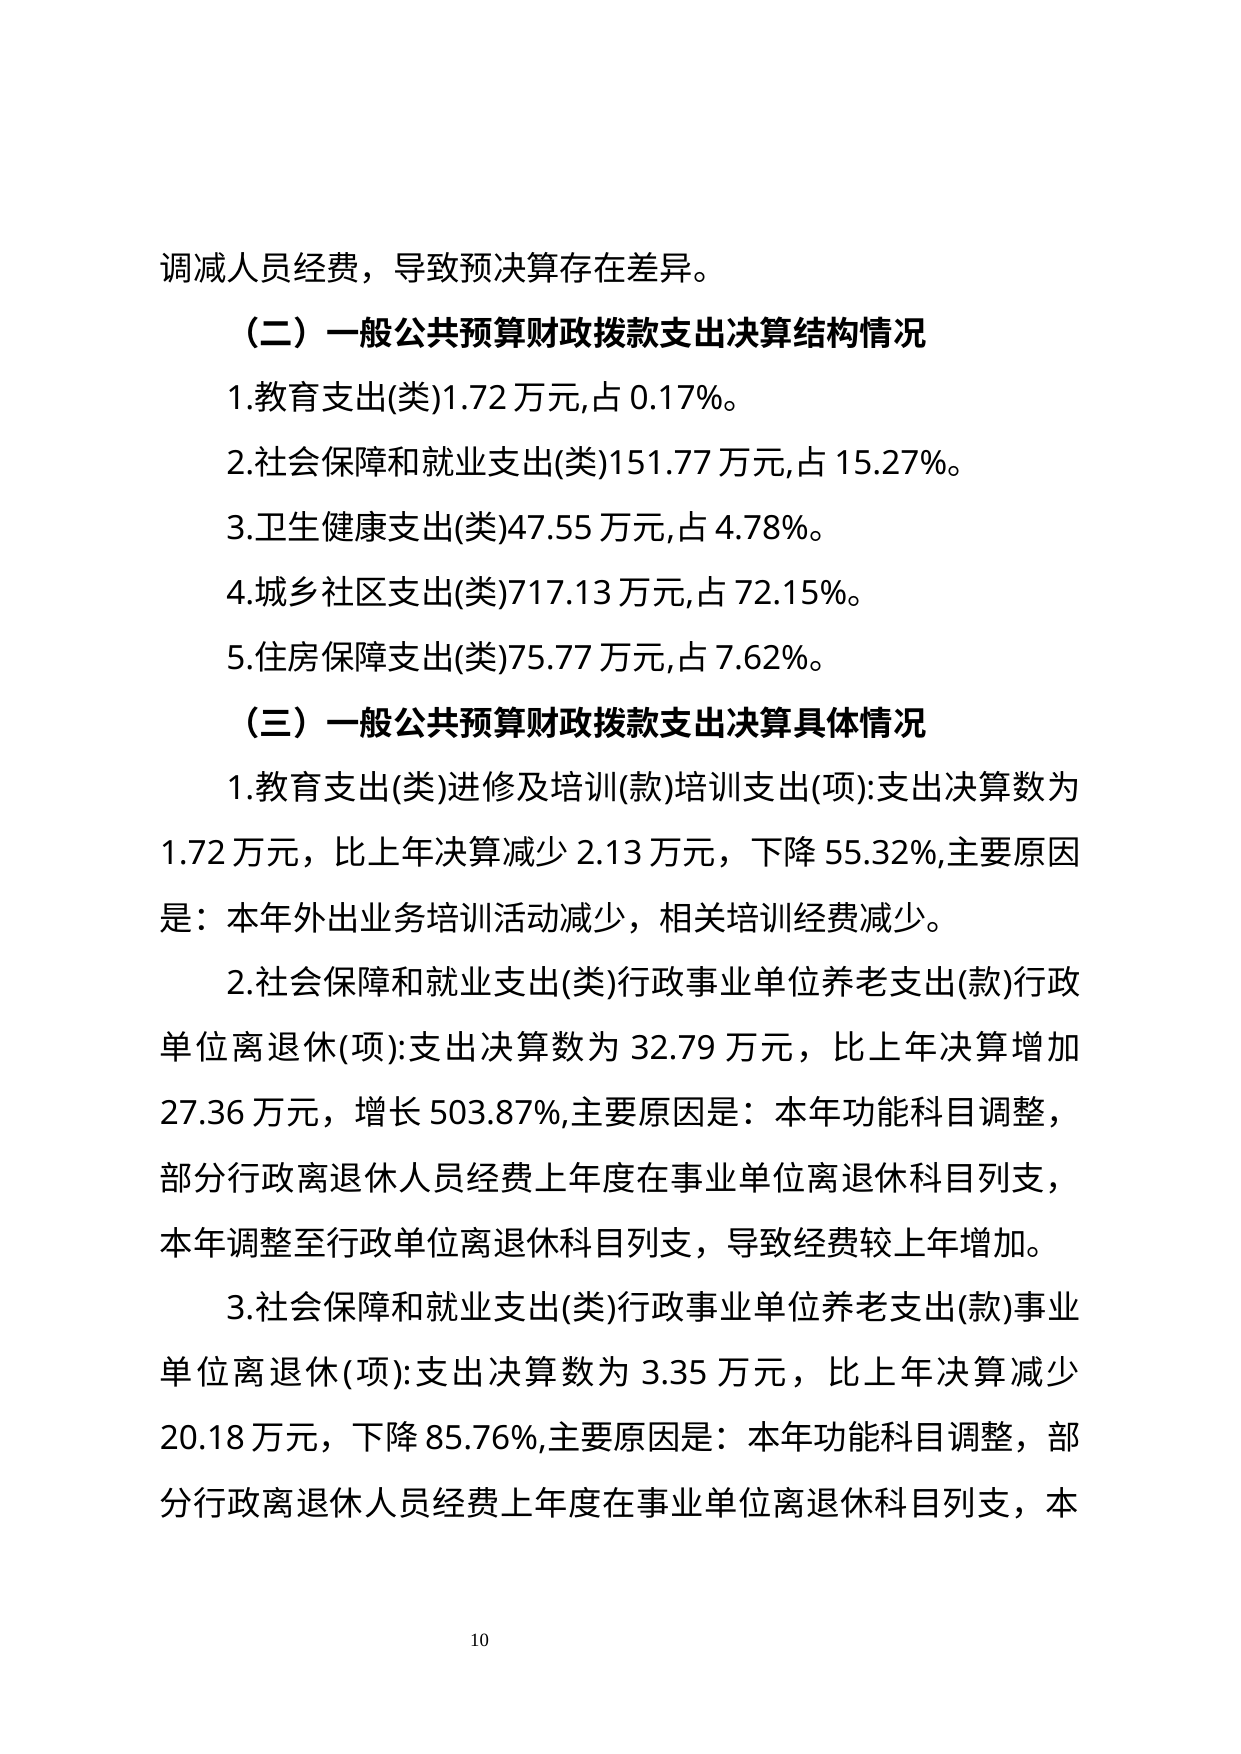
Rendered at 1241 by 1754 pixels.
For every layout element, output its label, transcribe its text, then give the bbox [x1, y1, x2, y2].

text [159, 1273, 1081, 1533]
text 2.社会保障和就业支出(类)151.77万元,占15.27%。 [159, 428, 1081, 493]
text 1.教育支出(类)进修及培训(款)培训支出(项):支出决算数为1.72万元，比上年决算减少2.13万元，下降55.32%,主要原因是：本年外出业务培训活动减少，相关培训经费减少。 [159, 753, 1081, 948]
text 2.社会保障和就业支出(类)行政事业单位养老支出(款)行政单位离退休(项):支出决算数为32.79万元，比上年决算增加27.36万元，增长503.87%,主要原因是：本年功能科目调整，部分行政离退休人员经费上年度在事业单位离退休科目列支，本年调整至行政单位离退休科目列支，导致经费较上年增加。 [159, 948, 1081, 1273]
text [159, 233, 1081, 298]
text 5.住房保障支出(类)75.77万元,占7.62%。 [159, 623, 1081, 688]
text 1.教育支出(类)1.72万元,占0.17%。 [159, 363, 1081, 428]
text 3.卫生健康支出(类)47.55万元,占4.78%。 [159, 493, 1081, 558]
text （三）一般公共预算财政拨款支出决算具体情况 [159, 688, 1081, 753]
text 4.城乡社区支出(类)717.13万元,占72.15%。 [159, 558, 1081, 623]
text （二）一般公共预算财政拨款支出决算结构情况 [159, 298, 1081, 363]
